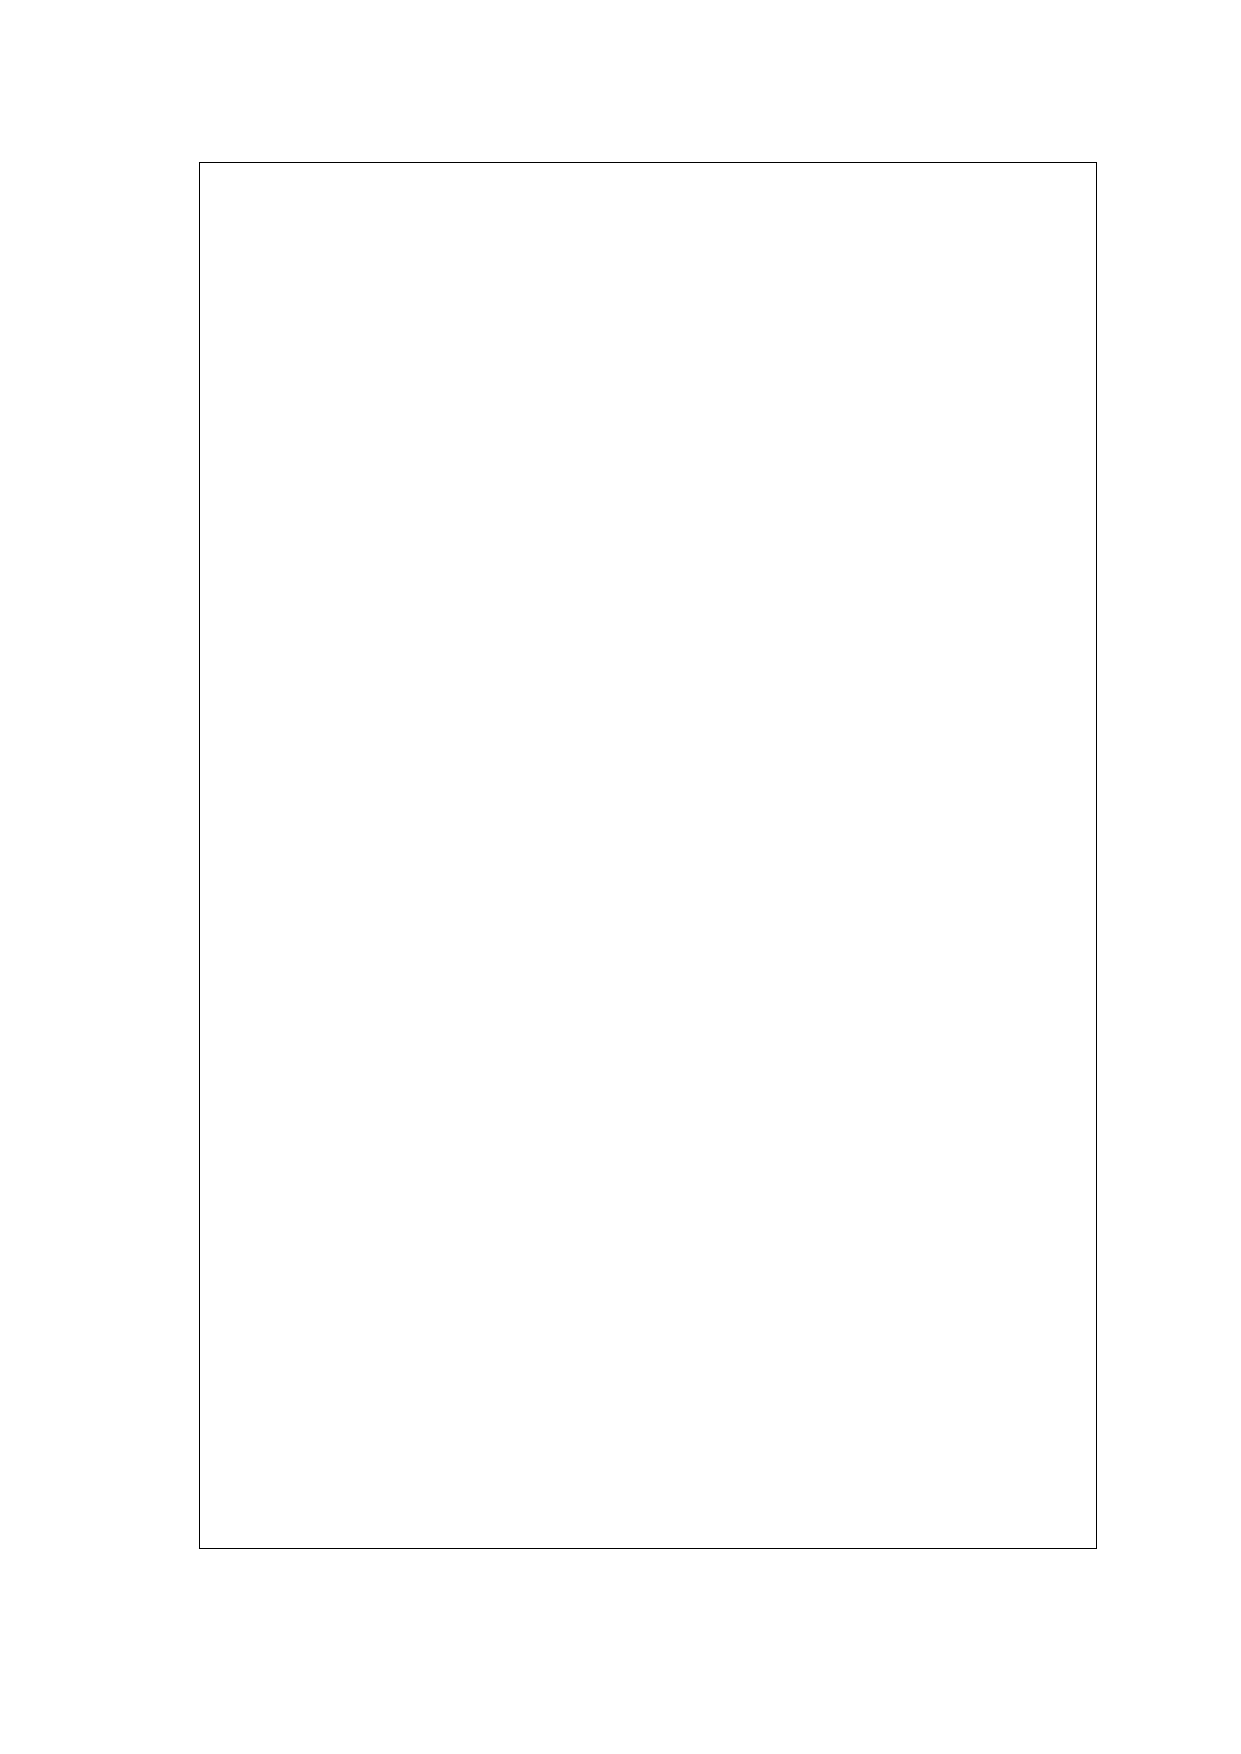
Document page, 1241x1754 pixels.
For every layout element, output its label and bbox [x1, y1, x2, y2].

table_header [200, 163, 1096, 1548]
